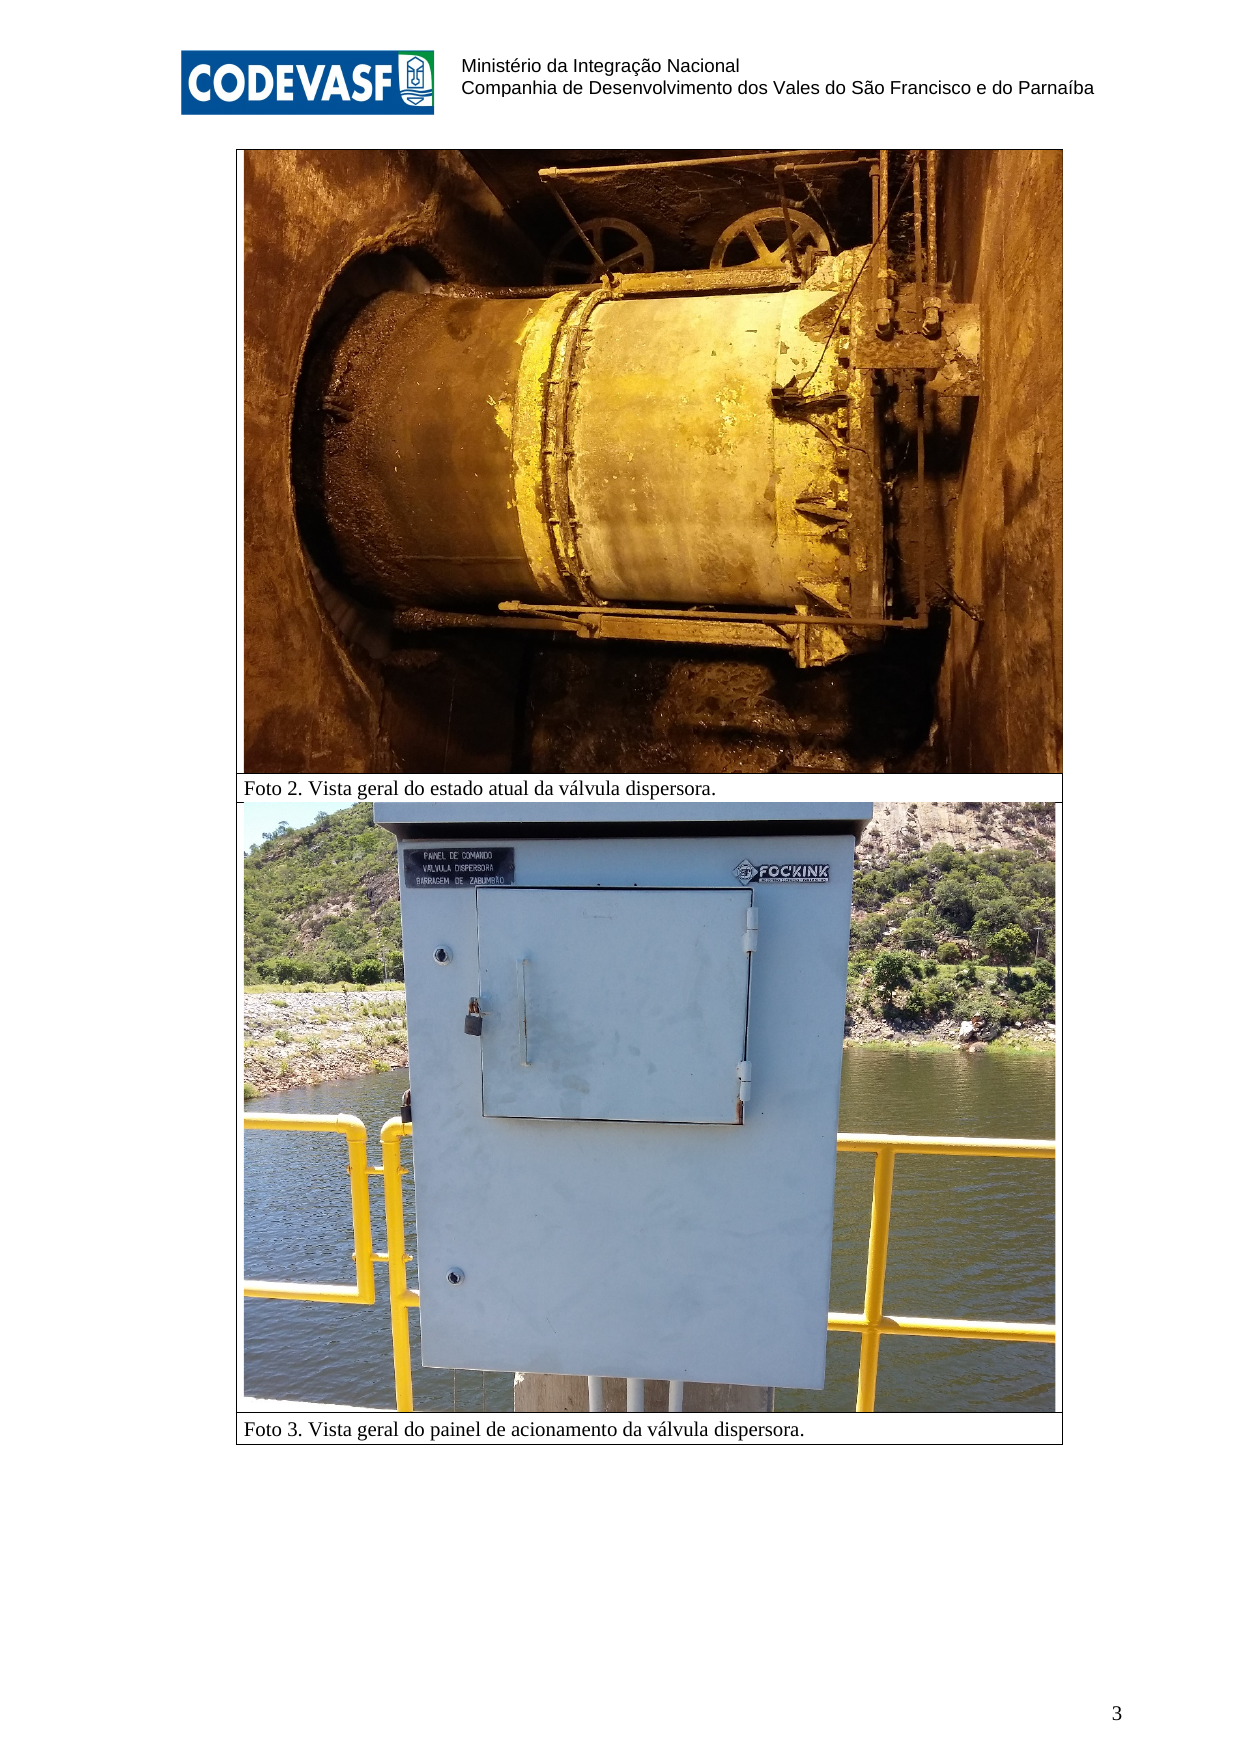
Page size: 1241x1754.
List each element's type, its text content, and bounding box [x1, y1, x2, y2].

table_cell [1056, 803, 1062, 1412]
table_cell Foto 3. Vista geral do painel de acionamento da válvula dispersora. [237, 1413, 1062, 1444]
table_cell Foto 2. Vista geral do estado atual da válvula dispersora. [237, 774, 1062, 802]
picture [243, 150, 1063, 773]
picture [181, 50, 435, 115]
picture [243, 802, 1056, 1412]
table_cell [237, 803, 243, 1412]
table_header [237, 150, 243, 773]
